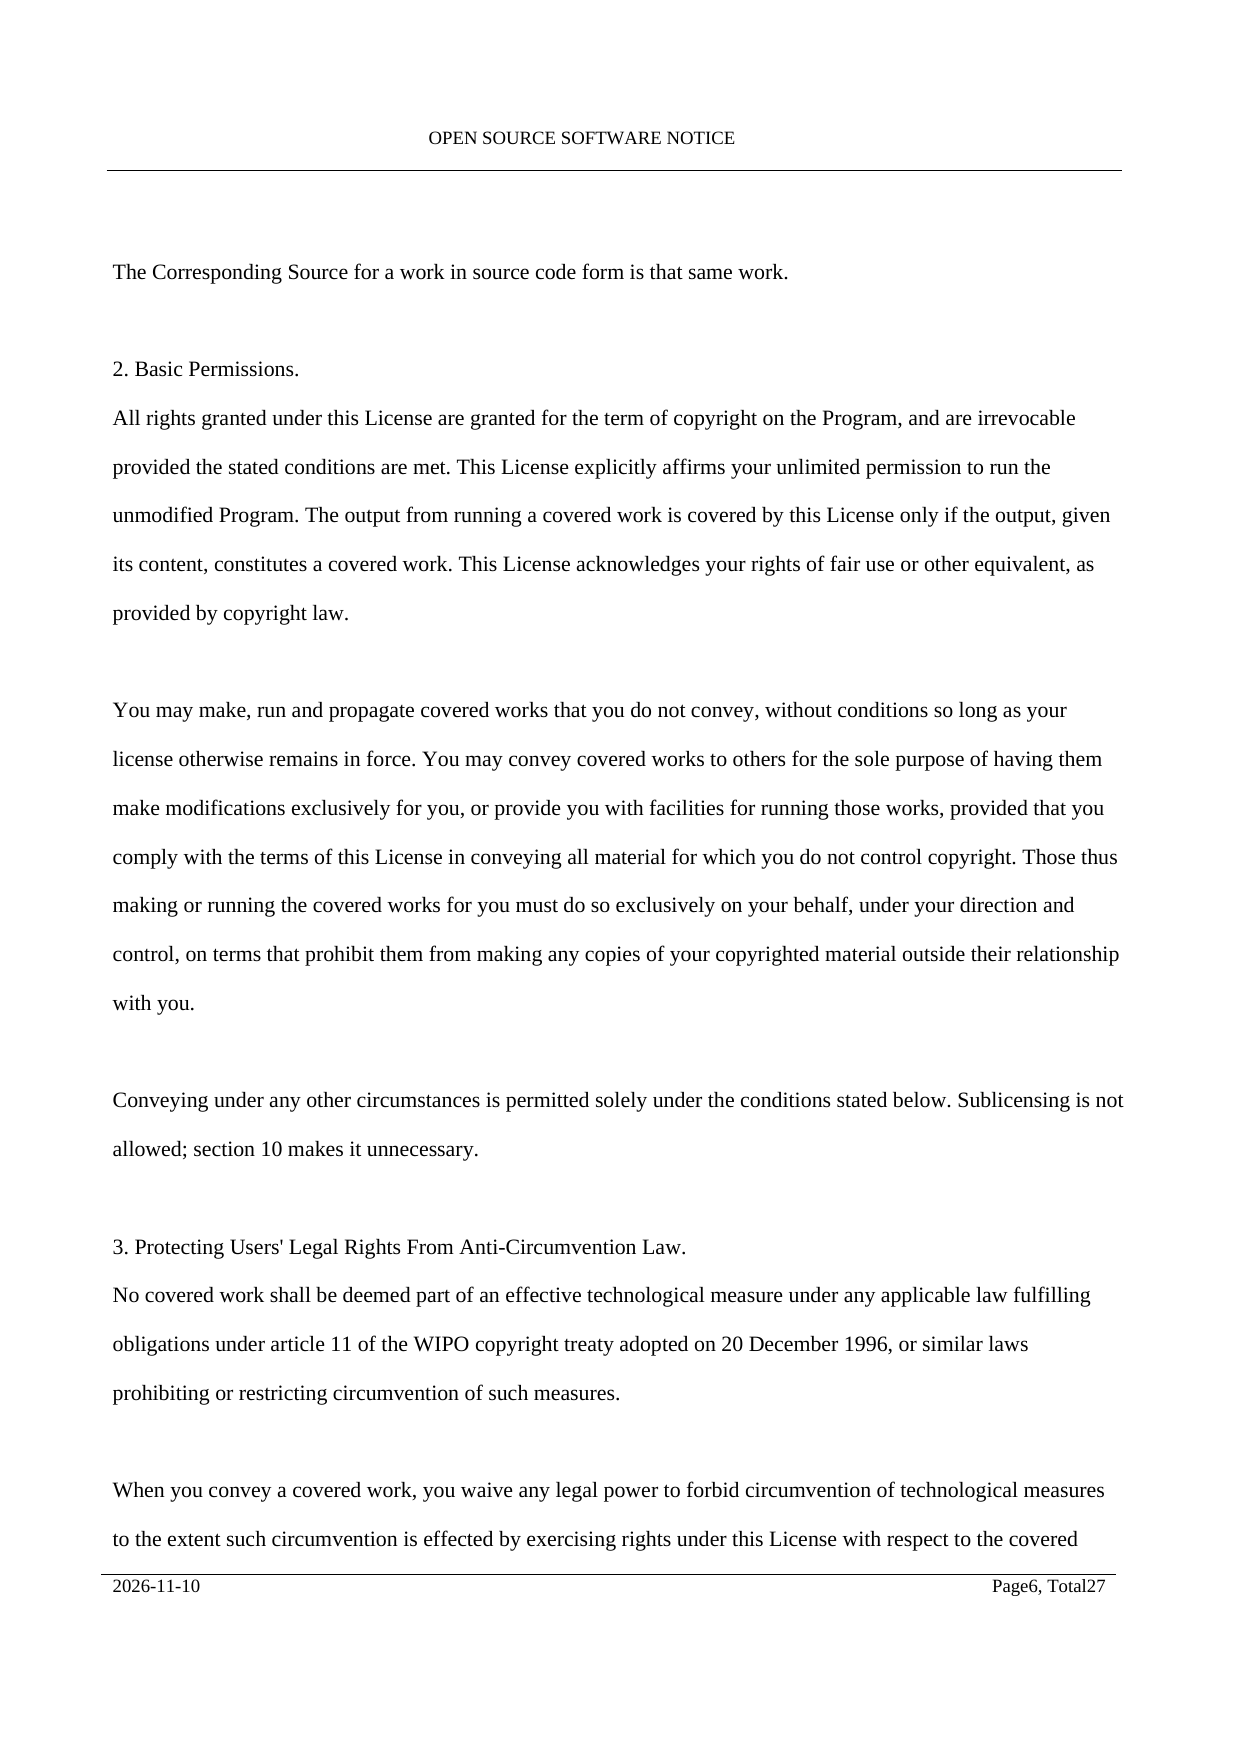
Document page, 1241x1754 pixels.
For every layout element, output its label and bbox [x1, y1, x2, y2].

text [112, 206, 1128, 1555]
